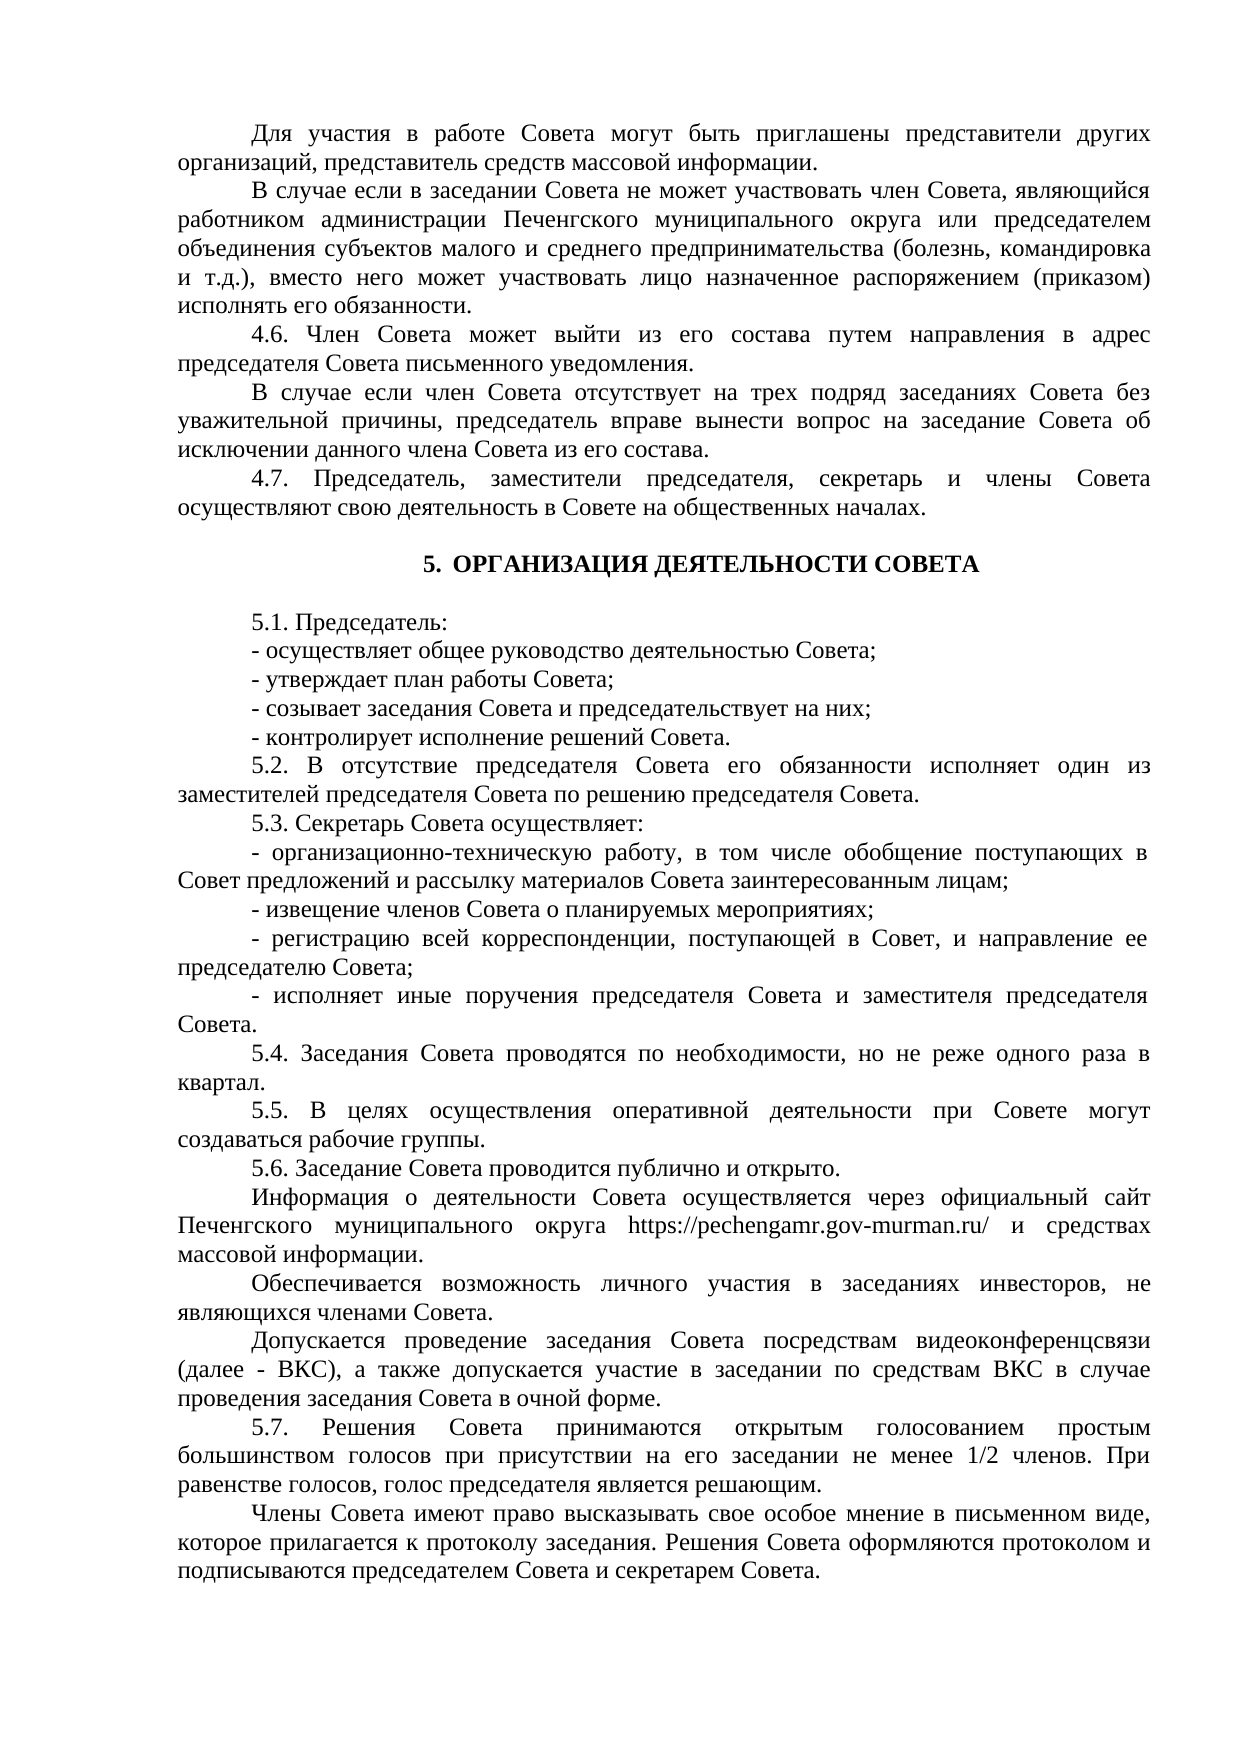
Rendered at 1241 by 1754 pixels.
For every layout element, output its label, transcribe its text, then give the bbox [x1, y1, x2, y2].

text 5.2. В отсутствие председателя Совета его обязанности исполняет один из заместителей председателя Совета по решению председателя Совета. [177, 751, 1152, 808]
text Допускается проведение заседания Совета посредствам видеоконференцсвязи (далее - ВКС), а также допускается участие в заседании по средствам ВКС в случае проведения заседания Совета в очной форме. [177, 1326, 1152, 1412]
text 5.4. Заседания Совета проводятся по необходимости, но не реже одного раза в квартал. [177, 1038, 1152, 1096]
text 5.5. В целях осуществления оперативной деятельности при Совете могут создаваться рабочие группы. [177, 1096, 1152, 1153]
text - исполняет иные поручения председателя Совета и заместителя председателя Совета. [177, 981, 1149, 1038]
text 4.6. Член Совета может выйти из его состава путем направления в адрес председателя Совета письменного уведомления. [177, 319, 1152, 377]
text В случае если член Совета отсутствует на трех подряд заседаниях Совета без уважительной причины, председатель вправе вынести вопрос на заседание Совета об исключении данного члена Совета из его состава. [177, 377, 1152, 463]
text - организационно-техническую работу, в том числе обобщение поступающих в Совет предложений и рассылку материалов Совета заинтересованным лицам; [177, 837, 1149, 894]
text В случае если в заседании Совета не может участвовать член Совета, являющийся работником администрации Печенгского муниципального округа или председателем объединения субъектов малого и среднего предпринимательства (болезнь, командировка и т.д.), вместо него может участвовать лицо назначенное распоряжением (приказом) исполнять его обязанности. [177, 176, 1152, 319]
text - созывает заседания Совета и председательствует на них; [177, 693, 1152, 722]
text - регистрацию всей корреспонденции, поступающей в Совет, и направление ее председателю Совета; [177, 923, 1149, 981]
text - осуществляет общее руководство деятельностью Совета; [177, 636, 1152, 664]
text 5.1. Председатель: [177, 607, 1152, 636]
text Обеспечивается возможность личного участия в заседаниях инвесторов, не являющихся членами Совета. [177, 1268, 1152, 1326]
text 5.7. Решения Совета принимаются открытым голосованием простым большинством голосов при присутствии на его заседании не менее 1/2 членов. При равенстве голосов, голос председателя является решающим. [177, 1412, 1152, 1498]
text Информация о деятельности Совета осуществляется через официальный сайт Печенгского муниципального округа https://pechengamr.gov-murman.ru/ и средствах массовой информации. [177, 1182, 1152, 1268]
text 5.6. Заседание Совета проводится публично и открыто. [177, 1153, 1152, 1182]
text - утверждает план работы Совета; [177, 664, 1152, 693]
text 4.7. Председатель, заместители председателя, секретарь и члены Совета осуществляют свою деятельность в Совете на общественных началах. [177, 463, 1152, 521]
text - извещение членов Совета о планируемых мероприятиях; [177, 894, 1149, 923]
list ОРГАНИЗАЦИЯ ДЕЯТЕЛЬНОСТИ СОВЕТА [177, 549, 1152, 578]
text Члены Совета имеют право высказывать свое особое мнение в письменном виде, которое прилагается к протоколу заседания. Решения Совета оформляются протоколом и подписываются председателем Совета и секретарем Совета. [177, 1498, 1152, 1584]
text 5.3. Секретарь Совета осуществляет: [177, 808, 1149, 837]
text - контролирует исполнение решений Совета. [177, 722, 1152, 751]
text Для участия в работе Совета могут быть приглашены представители других организаций, представитель средств массовой информации. [177, 118, 1152, 176]
